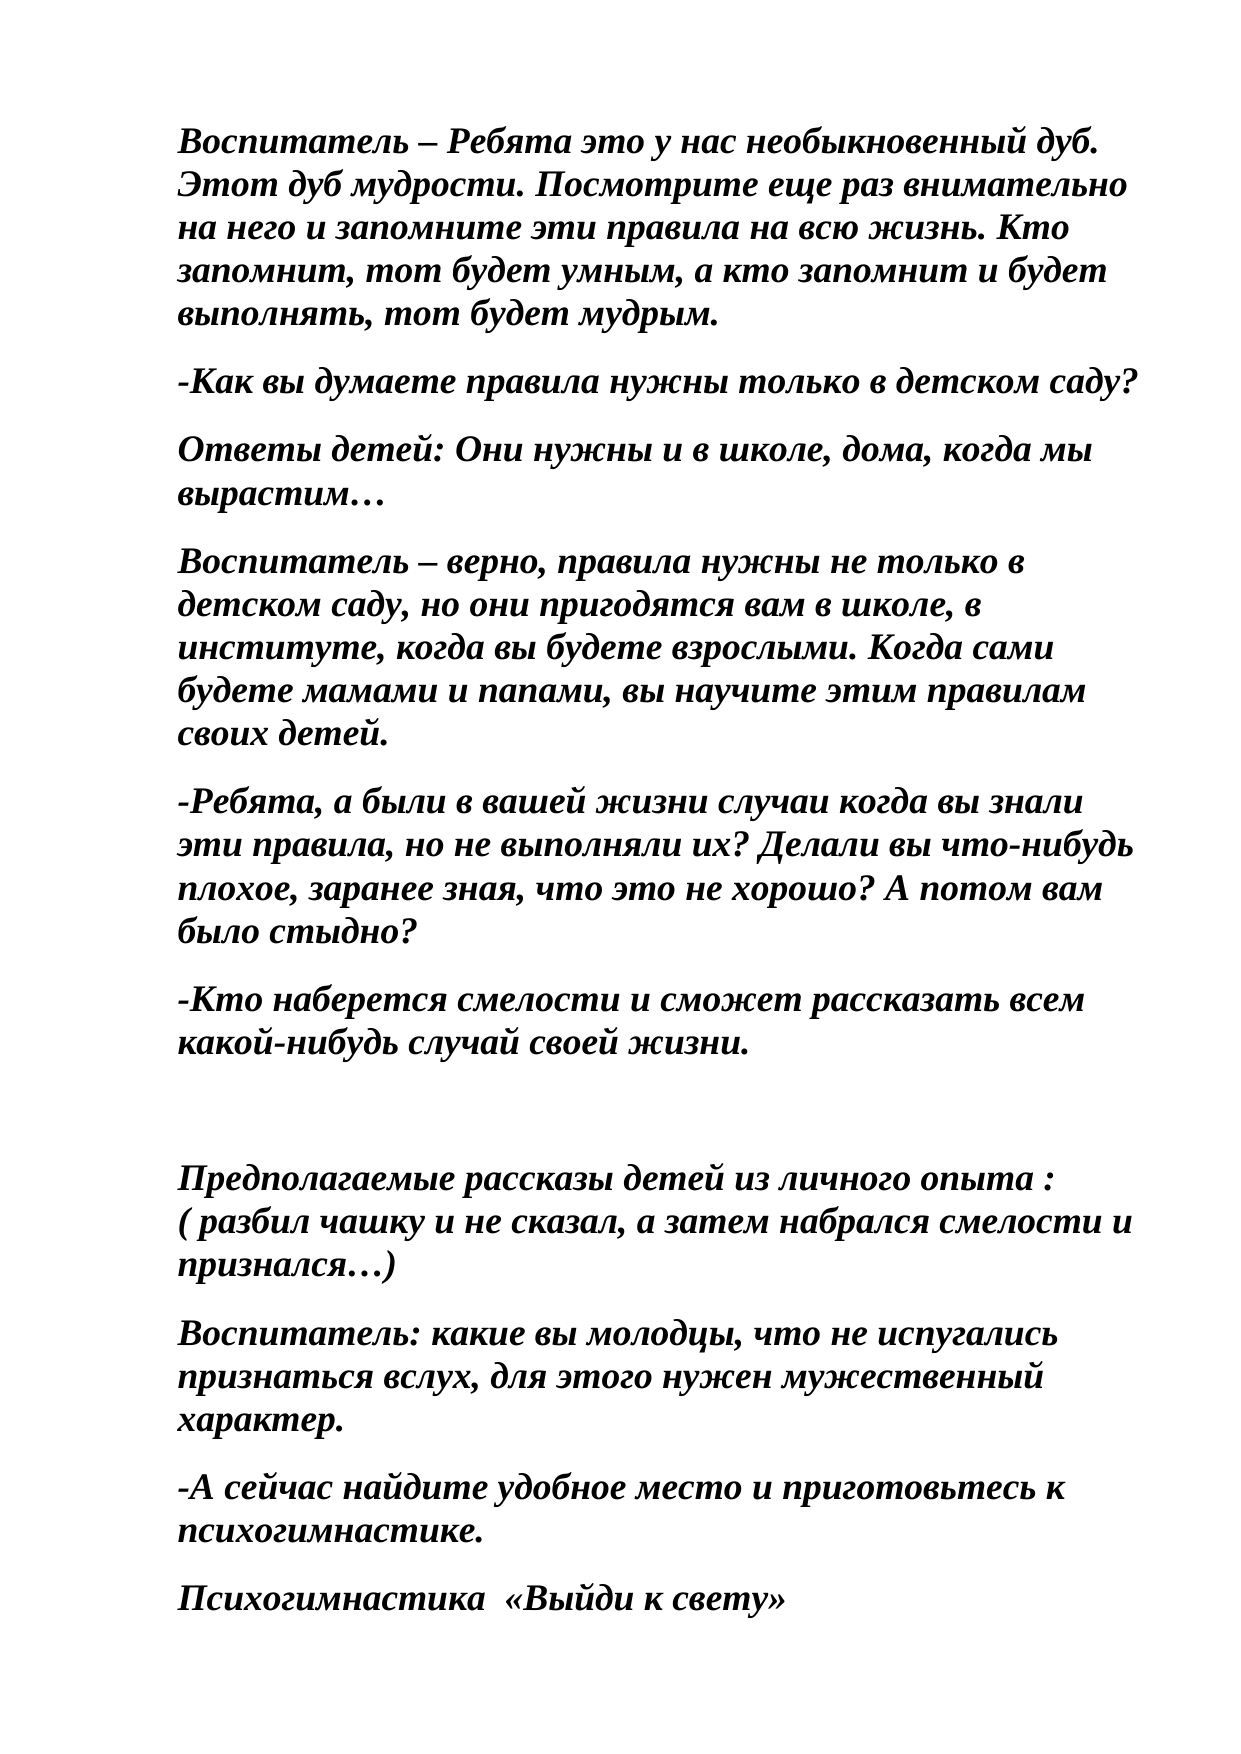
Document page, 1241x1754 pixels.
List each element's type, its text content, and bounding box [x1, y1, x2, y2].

text Психогимнастика «Выйди к свету» [177, 1576, 1152, 1619]
text Воспитатель: какие вы молодцы, что не испугались признаться вслух, для этого нужен мужественный характер. [177, 1310, 1152, 1439]
text -Как вы думаете правила нужны только в детском саду? [177, 359, 1152, 402]
text Воспитатель – Ребята это у нас необыкновенный дуб. Этот дуб мудрости. Посмотрите еще раз внимательно на него и запомните эти правила на всю жизнь. Кто запомнит, тот будет умным, а кто запомнит и будет выполнять, тот будет мудрым. [177, 118, 1152, 334]
text Предполагаемые рассказы детей из личного опыта : ( разбил чашку и не сказал, а затем набрался смелости и признался…) [177, 1156, 1152, 1285]
text Ответы детей: Они нужны и в школе, дома, когда мы вырастим… [177, 427, 1152, 513]
text Воспитатель – верно, правила нужны не только в детском саду, но они пригодятся вам в школе, в институте, когда вы будете взрослыми. Когда сами будете мамами и папами, вы научите этим правилам своих детей. [177, 538, 1152, 754]
text -А сейчас найдите удобное место и приготовьтесь к психогимнастике. [177, 1464, 1152, 1551]
text -Ребята, а были в вашей жизни случаи когда вы знали эти правила, но не выполняли их? Делали вы что-нибудь плохое, заранее зная, что это не хорошо? А потом вам было стыдно? [177, 779, 1152, 951]
text -Кто наберется смелости и сможет рассказать всем какой-нибудь случай своей жизни. [177, 976, 1152, 1062]
